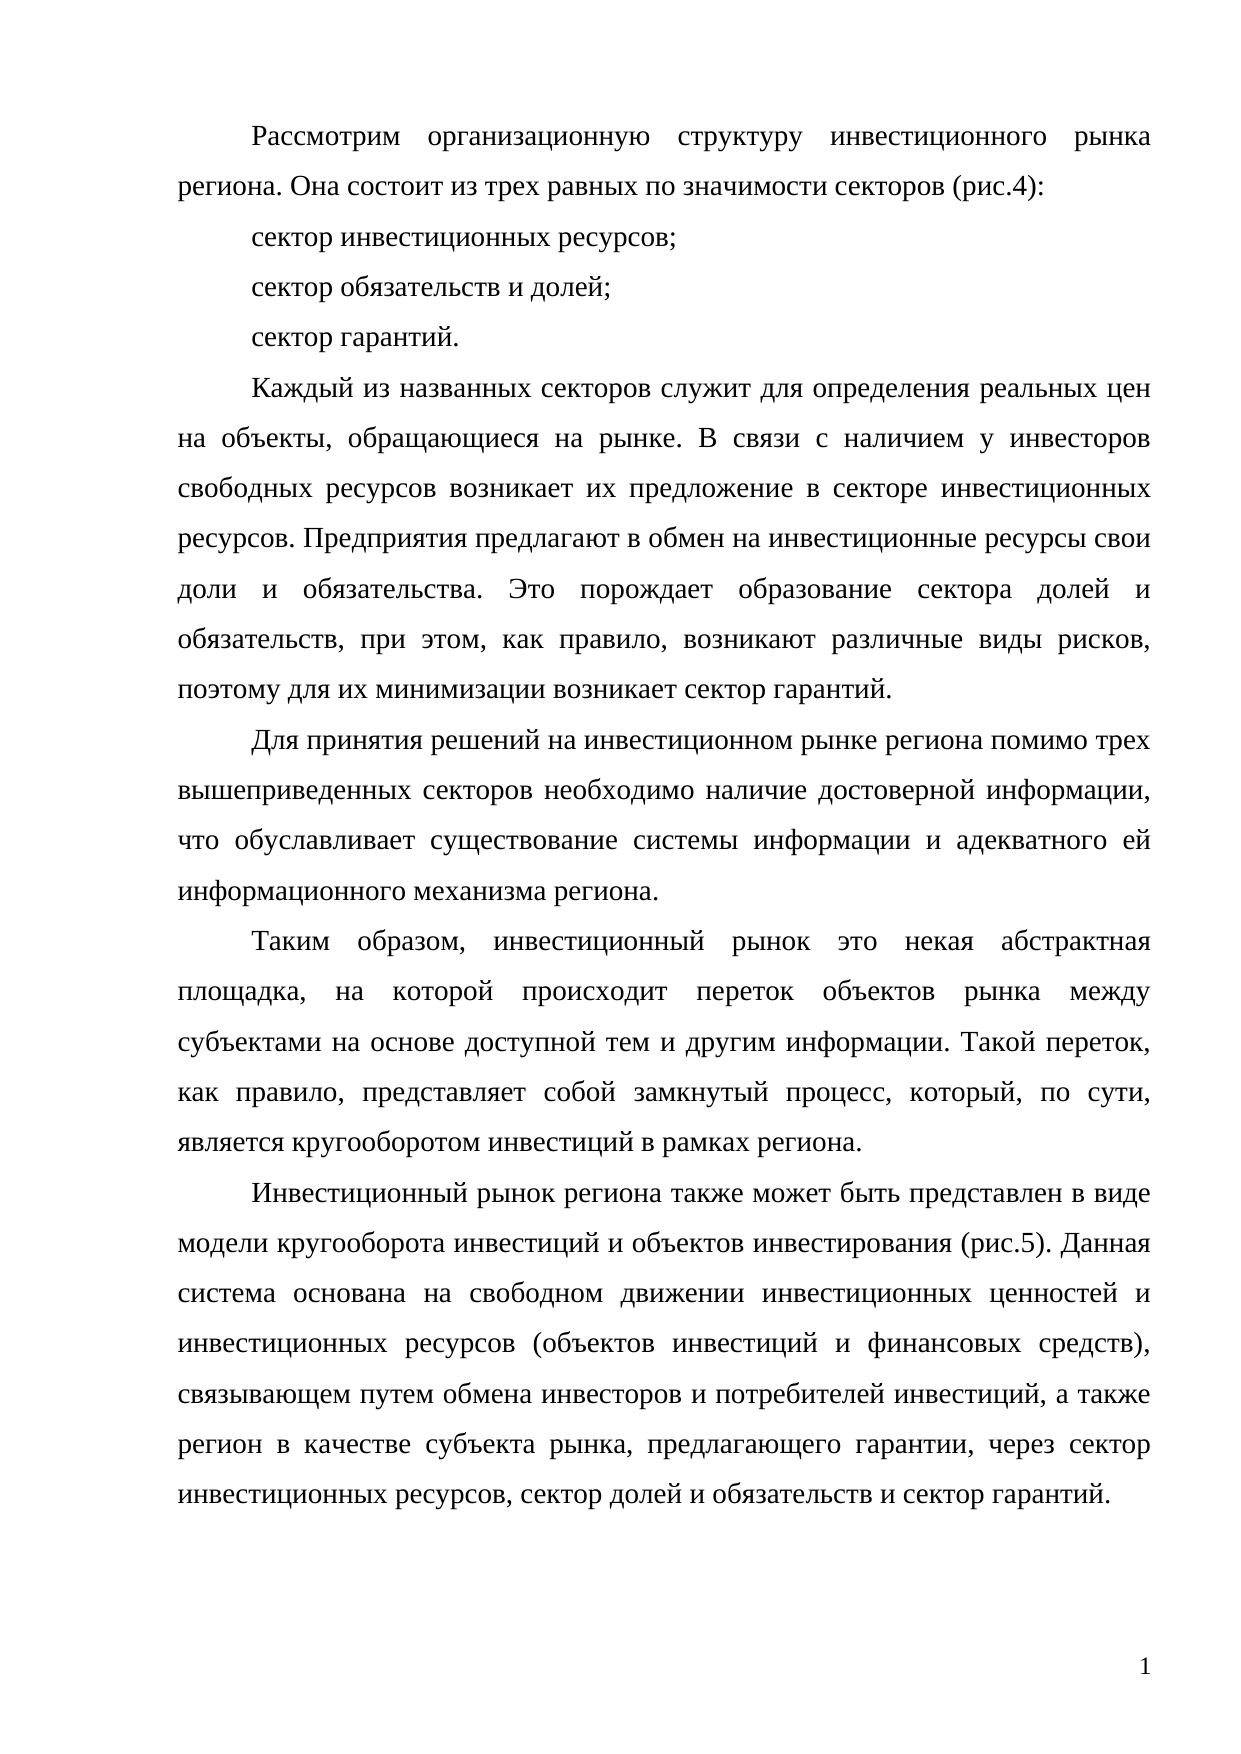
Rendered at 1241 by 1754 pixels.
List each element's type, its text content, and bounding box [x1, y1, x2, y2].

text Для принятия решений на инвестиционном рынке региона помимо трех вышеприведенных секторов необходимо наличие достоверной информации, что обуславливает существование системы информации и адекватного ей информационного механизма региона. [177, 722, 1152, 906]
text Каждый из названных секторов служит для определения реальных цен на объекты, обращающиеся на рынке. В связи с наличием у инвесторов свободных ресурсов возникает их предложение в секторе инвестиционных ресурсов. Предприятия предлагают в обмен на инвестиционные ресурсы свои доли и обязательства. Это порождает образование сектора долей и обязательств, при этом, как правило, возникают различные виды рисков, поэтому для их минимизации возникает сектор гарантий. [177, 370, 1152, 705]
text сектор гарантий. [177, 319, 1152, 353]
text Таким образом, инвестиционный рынок это некая абстрактная площадка, на которой происходит переток объектов рынка между субъектами на основе доступной тем и другим информации. Такой переток, как правило, представляет собой замкнутый процесс, который, по сути, является кругооборотом инвестиций в рамках региона. [177, 923, 1152, 1158]
text Рассмотрим организационную структуру инвестиционного рынка региона. Она состоит из трех равных по значимости секторов (рис.4): [177, 118, 1152, 202]
text сектор инвестиционных ресурсов; [177, 219, 1152, 252]
text сектор обязательств и долей; [177, 269, 1152, 303]
text Инвестиционный рынок региона также может быть представлен в виде модели кругооборота инвестиций и объектов инвестирования (рис.5). Данная система основана на свободном движении инвестиционных ценностей и инвестиционных ресурсов (объектов инвестиций и финансовых средств), связывающем путем обмена инвесторов и потребителей инвестиций, а также регион в качестве субъекта рынка, предлагающего гарантии, через сектор инвестиционных ресурсов, сектор долей и обязательств и сектор гарантий. [177, 1175, 1152, 1510]
